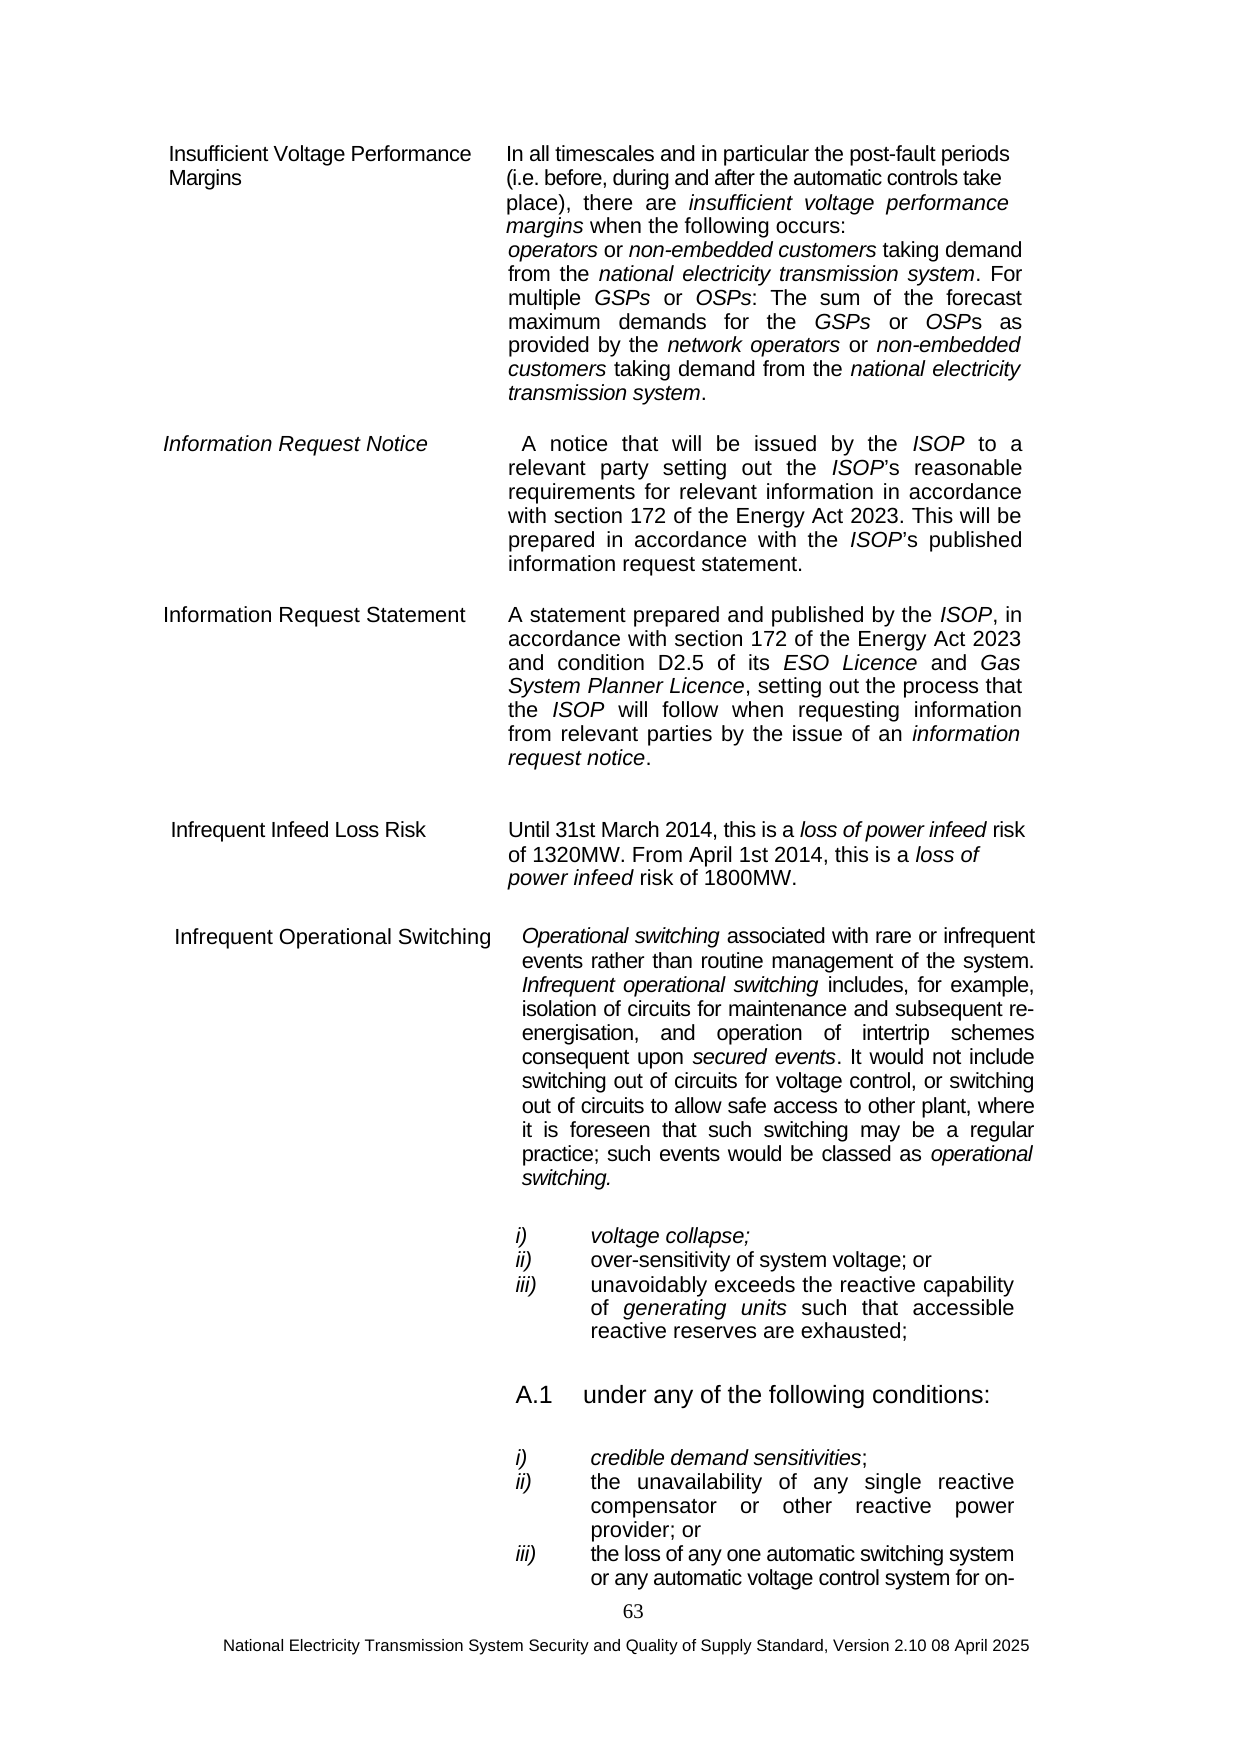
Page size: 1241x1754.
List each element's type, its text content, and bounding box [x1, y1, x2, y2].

text of 1320MW. From April 1st 2014, this is a loss of power infeed risk of 1800MW. [508, 844, 1022, 890]
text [508, 150, 1022, 405]
text A.1 under any of the following conditions: [515, 1380, 1030, 1410]
table_header Operational switching associated with rare or infrequent events rather than routine management of the system. Infrequent operational switching includes, for example, isolation of circuits for maintenance and subsequent re-energisation, and operation of intertrip schemes consequent upon secured events. It would not include switching out of circuits for voltage control, or switching out of circuits to allow safe access to other plant, where it is foreseen that such switching may be a regular practice; such events would be classed as operational switching. [503, 912, 1050, 1201]
list the unavailability of any single reactive compensator or other reactive power provider; or [515, 1471, 1015, 1542]
list credible demand sensitivities; [515, 1447, 1030, 1471]
table_header Infrequent Operational Switching [163, 912, 503, 1201]
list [515, 1542, 1015, 1590]
text Infrequent Infeed Loss Risk Until 31st March 2014, this is a loss of power infeed risk [170, 818, 1030, 842]
list unavoidably exceeds the reactive capability of generating units such that accessible reactive reserves are exhausted; [515, 1274, 1015, 1344]
text Information Request Statement A statement prepared and published by the ISOP, in accordance with section 172 of the Energy Act 2023 and condition D2.5 of its ESO Licence and Gas System Planner Licence, setting out the process that the ISOP will follow when requesting information from relevant parties by the issue of an information request notice. [163, 603, 1022, 770]
list voltage collapse; [515, 1225, 1030, 1248]
text Information Request Notice A notice that will be issued by the ISOP to a relevant party setting out the ISOP’s reasonable requirements for relevant information in accordance with section 172 of the Energy Act 2023. This will be prepared in accordance with the ISOP’s published information request statement. [163, 433, 1022, 576]
list over-sensitivity of system voltage; or [515, 1248, 1030, 1272]
